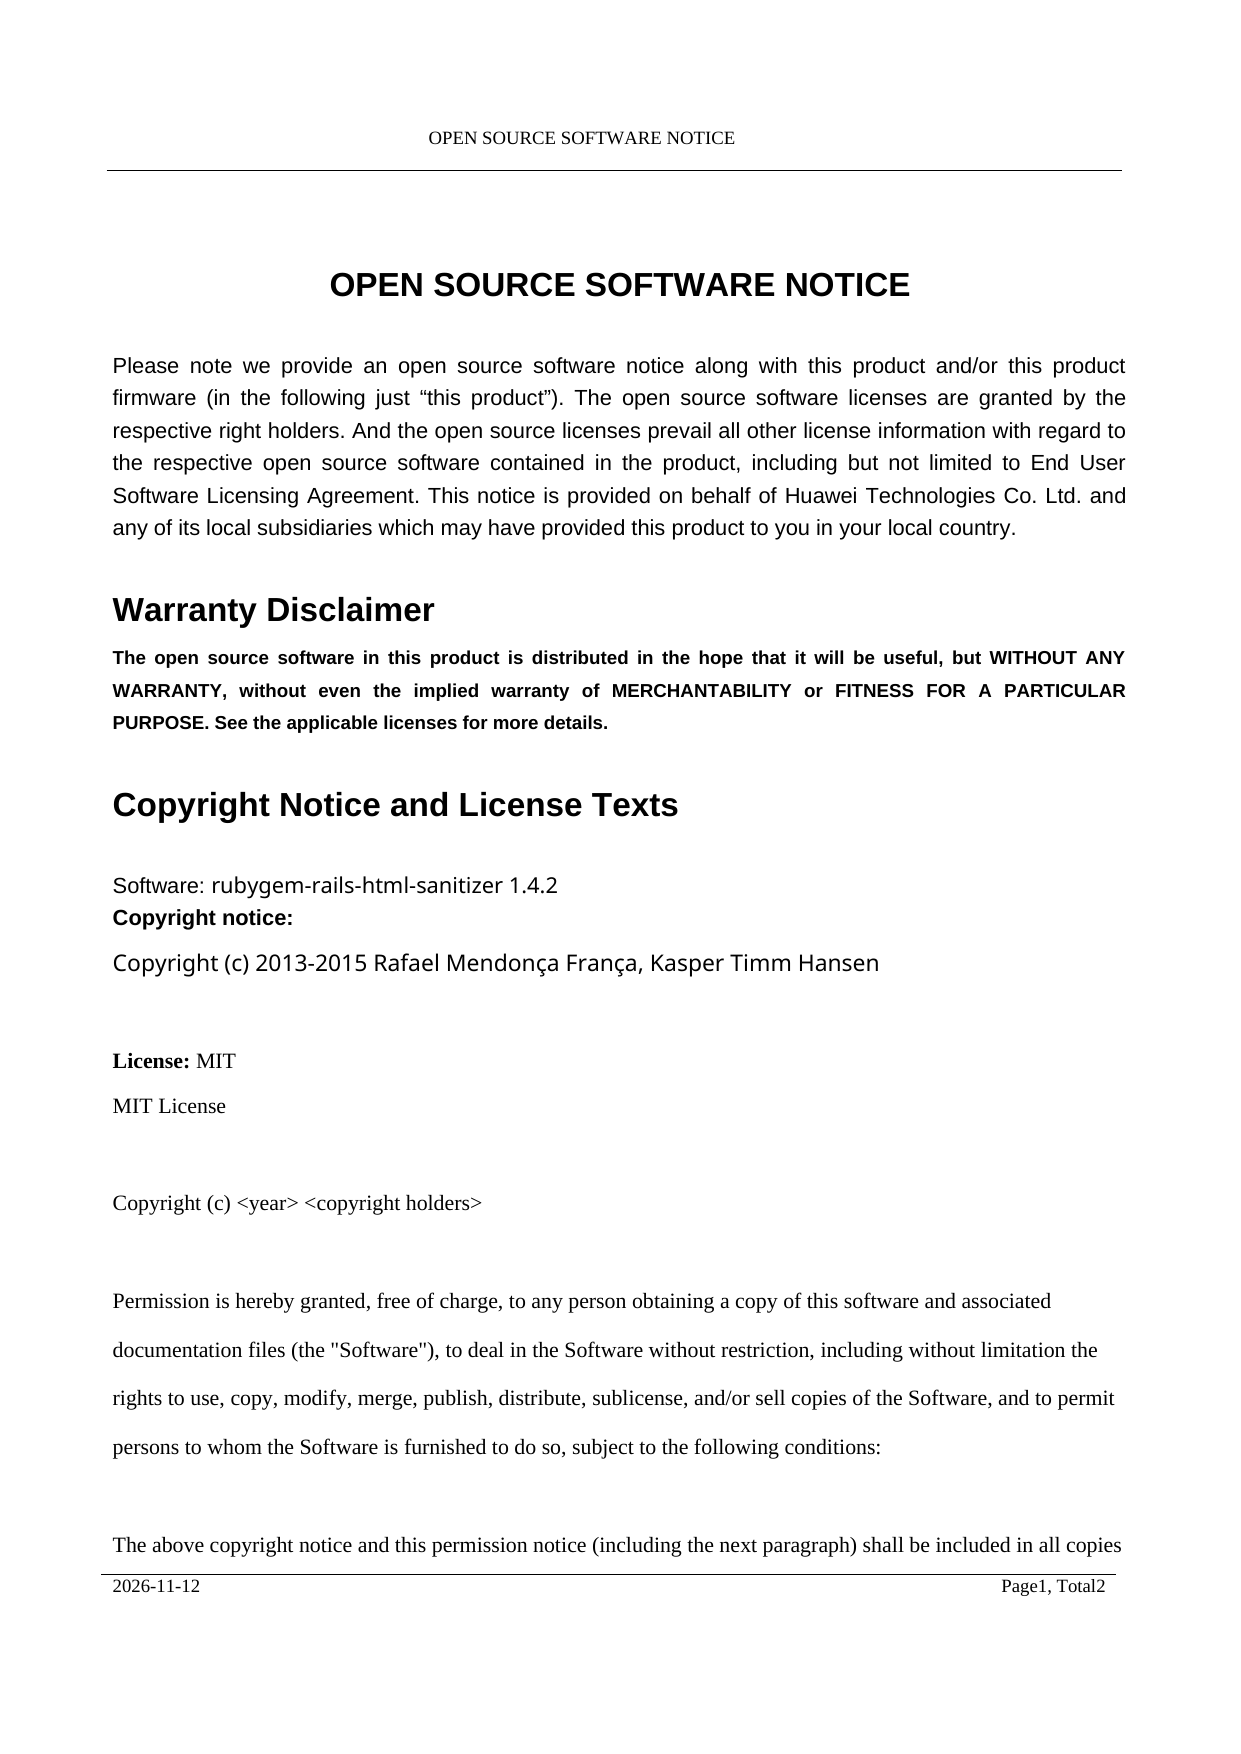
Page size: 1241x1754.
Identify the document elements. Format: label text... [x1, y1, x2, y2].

text Copyright (c) 2013-2015 Rafael Mendonça França, Kasper Timm Hansen [112, 947, 1128, 1028]
text Software: rubygem-rails-html-sanitizer 1.4.2 [112, 869, 1128, 901]
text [112, 1089, 1128, 1560]
text OPEN SOURCE SOFTWARE NOTICE [112, 251, 1128, 316]
text Please note we provide an open source software notice along with this product and/or this product firmware (in the following just “this product”). The open source software licenses are granted by the respective right holders. And the open source licenses prevail all other license information with regard to the respective open source software contained in the product, including but not limited to End User Software Licensing Agreement. This notice is provided on behalf of Huawei Technologies Co. Ltd. and any of its local subsidiaries which may have provided this product to you in your local country. [112, 349, 1128, 544]
text The open source software in this product is distributed in the hope that it will be useful, but WITHOUT ANY WARRANTY, without even the implied warranty of MERCHANTABILITY or FITNESS FOR A PARTICULAR PURPOSE. See the applicable licenses for more details. [112, 641, 1128, 739]
text Copyright notice: [112, 901, 1128, 934]
text License: MIT [112, 1044, 1128, 1077]
text Copyright Notice and License Texts [112, 771, 1128, 836]
text Warranty Disclaimer [112, 576, 1128, 641]
